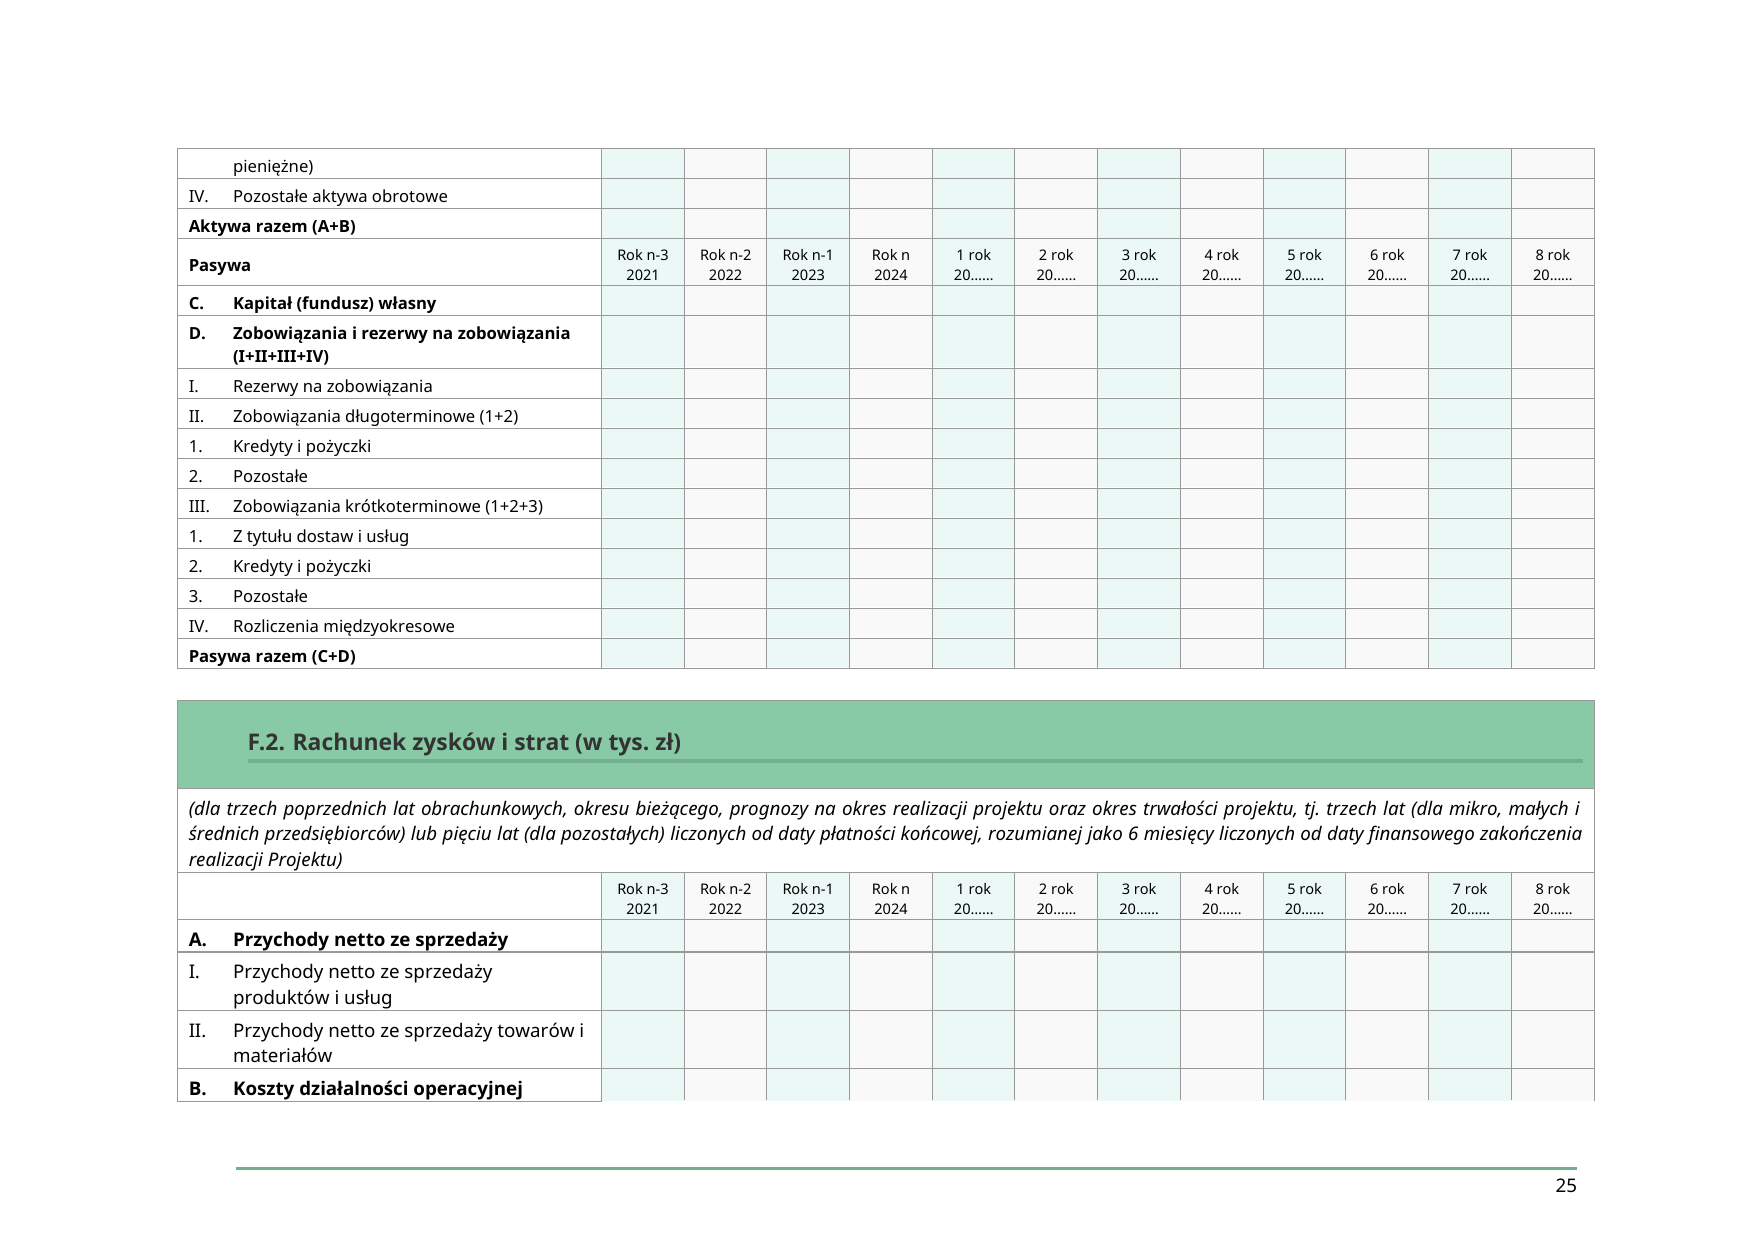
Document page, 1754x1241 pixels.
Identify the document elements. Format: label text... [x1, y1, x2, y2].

table_cell [1098, 579, 1180, 607]
table_cell [850, 179, 932, 208]
table_cell [850, 519, 932, 547]
table_cell [602, 459, 684, 487]
table_cell [1098, 609, 1180, 637]
table_cell 8 rok 20…… [1512, 873, 1594, 919]
table_cell [1264, 209, 1345, 238]
table_cell [767, 519, 849, 547]
table_cell [850, 399, 932, 427]
table_cell [1264, 489, 1345, 517]
table_cell [1015, 399, 1097, 427]
table_cell [1346, 579, 1428, 607]
table_cell [1346, 429, 1428, 457]
table_cell [1098, 549, 1180, 577]
table_cell [1346, 953, 1428, 1010]
table_cell [1429, 316, 1511, 367]
table_cell [933, 920, 1014, 951]
table_cell [1098, 429, 1180, 457]
table_cell [933, 286, 1014, 315]
table_cell [602, 1069, 684, 1101]
table_cell [685, 149, 766, 178]
table_cell [933, 639, 1014, 667]
table_cell [1015, 920, 1097, 951]
table_cell [1263, 1069, 1346, 1101]
table_cell [850, 1011, 932, 1068]
table_cell [1181, 579, 1263, 607]
table_cell (dla trzech poprzednich lat obrachunkowych, okresu bieżącego, prognozy na okres realizacji projektu oraz okres trwałości projektu, tj. trzech lat (dla mikro, małych i średnich przedsiębiorców) lub pięciu lat (dla pozostałych) liczonych od daty płatności końcowej, rozumianej jako 6 miesięcy liczonych od daty finansowego zakończenia realizacji Projektu) [178, 789, 1594, 872]
table_cell [933, 209, 1014, 238]
table_cell [1181, 179, 1263, 208]
table_cell I. Rezerwy na zobowiązania [178, 369, 601, 397]
table_cell [1429, 179, 1511, 208]
table_cell [933, 609, 1014, 637]
table_cell [1429, 1011, 1511, 1068]
table_cell [850, 489, 932, 517]
table_cell [1346, 609, 1428, 637]
table_cell [1512, 609, 1594, 637]
table_cell [1098, 399, 1180, 427]
table_cell 3 rok 20…… [1098, 239, 1180, 285]
table_cell [1429, 953, 1511, 1010]
table_cell [1512, 519, 1594, 547]
table_cell [933, 149, 1014, 178]
table_cell [1015, 316, 1097, 367]
table_cell [1429, 429, 1511, 457]
table_cell [1346, 399, 1428, 427]
table_cell [850, 149, 932, 178]
table_cell [1264, 399, 1345, 427]
table_cell [1098, 489, 1180, 517]
table_cell [1429, 639, 1511, 667]
table_cell [685, 953, 766, 1010]
table_cell Rok n-3 2021 [602, 239, 684, 285]
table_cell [178, 149, 601, 178]
table_cell [1429, 399, 1511, 427]
table_cell [1098, 369, 1180, 397]
table_cell [767, 609, 849, 637]
table_cell [1181, 609, 1263, 637]
table_cell [850, 429, 932, 457]
table_cell A. Przychody netto ze sprzedaży [178, 920, 601, 951]
table_cell [767, 920, 849, 951]
table_cell [1346, 179, 1428, 208]
table_cell [1098, 639, 1180, 667]
table_cell [1098, 149, 1180, 178]
table_cell Rok n-1 2023 [767, 239, 849, 285]
table_cell [1346, 286, 1428, 315]
table_cell [1181, 209, 1263, 238]
table_cell [1429, 489, 1511, 517]
table_cell [1264, 369, 1345, 397]
table_cell III. Zobowiązania krótkoterminowe (1+2+3) [178, 489, 601, 517]
table_cell [767, 1069, 849, 1101]
table_cell [685, 316, 766, 367]
table_cell [1346, 549, 1428, 577]
table_cell [1264, 286, 1345, 315]
table_cell [1512, 459, 1594, 487]
table_cell Pasywa [178, 239, 601, 285]
table_cell [1098, 209, 1180, 238]
table_cell [767, 459, 849, 487]
table_cell [1346, 369, 1428, 397]
table_cell 4 rok 20…… [1181, 239, 1263, 285]
table_cell [767, 429, 849, 457]
table_cell [1098, 519, 1180, 547]
table_cell [1264, 316, 1345, 367]
table_cell Rok n-1 2023 [767, 873, 849, 919]
table_cell [1512, 316, 1594, 367]
table_cell [767, 316, 849, 367]
table_cell [1512, 489, 1594, 517]
table_cell [850, 316, 932, 367]
table_cell [685, 369, 766, 397]
table_cell [767, 179, 849, 208]
table_cell [1015, 286, 1097, 315]
table_cell [1346, 920, 1428, 951]
table_cell [933, 316, 1014, 367]
table_cell 1 rok 20…… [933, 239, 1014, 285]
table_cell [1264, 953, 1345, 1010]
table_cell [1181, 920, 1263, 951]
table_cell [1015, 369, 1097, 397]
table_cell Rok n-2 2022 [685, 239, 766, 285]
table_cell [1512, 209, 1594, 238]
table_cell [1098, 1069, 1180, 1101]
table_cell [1429, 459, 1511, 487]
table_cell [602, 429, 684, 457]
table_cell [1512, 429, 1594, 457]
table_cell [1429, 549, 1511, 577]
table_cell [1181, 149, 1263, 178]
table_cell 5 rok 20…… [1264, 239, 1345, 285]
table_cell [685, 549, 766, 577]
table_cell [1346, 639, 1428, 667]
table_cell [1264, 149, 1345, 178]
table_cell 2. Kredyty i pożyczki [178, 549, 601, 577]
table_cell 2 rok 20…… [1015, 239, 1097, 285]
table_cell [602, 369, 684, 397]
table_cell [1015, 1011, 1097, 1068]
table_cell [1512, 179, 1594, 208]
table_cell [1264, 429, 1345, 457]
table_cell [602, 519, 684, 547]
table_cell [1346, 316, 1428, 367]
table_cell [850, 459, 932, 487]
table_cell D. Zobowiązania i rezerwy na zobowiązania (I+II+III+IV) [178, 316, 601, 367]
table_cell [1429, 286, 1511, 315]
table_cell [685, 489, 766, 517]
table_cell [850, 639, 932, 667]
table_cell [685, 286, 766, 315]
table_cell [1015, 149, 1097, 178]
table_cell [767, 369, 849, 397]
table_cell [1181, 459, 1263, 487]
table_cell [1512, 286, 1594, 315]
table_cell [1181, 399, 1263, 427]
table_cell [1181, 549, 1263, 577]
table_cell [1264, 549, 1345, 577]
table_cell [1181, 953, 1263, 1010]
table_cell [1346, 1011, 1428, 1068]
table_cell 4 rok 20…… [1181, 873, 1263, 919]
table_cell Rok n-2 2022 [685, 873, 766, 919]
table_cell Pasywa razem (C+D) [178, 639, 601, 667]
table_cell [767, 149, 849, 178]
table_cell [1181, 369, 1263, 397]
table_cell [1264, 609, 1345, 637]
table_cell [685, 399, 766, 427]
table_cell [1015, 549, 1097, 577]
table_cell [933, 399, 1014, 427]
table_cell [602, 149, 684, 178]
table_cell [1015, 519, 1097, 547]
table_cell [1181, 316, 1263, 367]
table_cell C. Kapitał (fundusz) własny [178, 286, 601, 315]
table_cell 3 rok 20…… [1098, 873, 1180, 919]
table_cell [933, 489, 1014, 517]
table_cell I. Przychody netto ze sprzedaży produktów i usług [178, 953, 601, 1010]
table_cell [850, 209, 932, 238]
table_cell [685, 920, 766, 951]
table_cell [1098, 1011, 1180, 1068]
table_cell [933, 579, 1014, 607]
table_cell IV. Rozliczenia międzyokresowe [178, 609, 601, 637]
table_cell [767, 953, 849, 1010]
table_cell [1181, 1011, 1263, 1068]
table_cell 7 rok 20…… [1429, 873, 1511, 919]
table_cell [685, 179, 766, 208]
table_cell [602, 639, 684, 667]
table_cell [849, 1069, 932, 1101]
table_cell [178, 873, 601, 919]
table_cell [767, 1011, 849, 1068]
table_cell [767, 399, 849, 427]
table_cell [685, 209, 766, 238]
table_cell [1346, 519, 1428, 547]
table_cell [1015, 209, 1097, 238]
table_cell [1512, 149, 1594, 178]
table_cell [1512, 639, 1594, 667]
table_cell [1015, 953, 1097, 1010]
table_cell 2. Pozostałe [178, 459, 601, 487]
table_cell [1180, 1069, 1263, 1101]
table_cell [932, 1069, 1015, 1101]
table_cell [602, 953, 684, 1010]
table_cell [1264, 519, 1345, 547]
table_cell [1429, 369, 1511, 397]
table_cell [1346, 1069, 1428, 1101]
table_cell [1098, 179, 1180, 208]
table_cell 1. Z tytułu dostaw i usług [178, 519, 601, 547]
table_cell [602, 1011, 684, 1068]
table_cell [602, 489, 684, 517]
table_cell [1015, 579, 1097, 607]
table_cell [602, 286, 684, 315]
table_cell Rok n-3 2021 [602, 873, 684, 919]
table_cell [850, 286, 932, 315]
table_cell [850, 579, 932, 607]
table_cell [1181, 429, 1263, 457]
table_cell [685, 1011, 766, 1068]
table_cell [1015, 429, 1097, 457]
table_cell [1181, 519, 1263, 547]
table_cell [1015, 179, 1097, 208]
table_cell [1429, 149, 1511, 178]
table_cell [1181, 489, 1263, 517]
table_cell [1015, 609, 1097, 637]
table_cell [1429, 1069, 1511, 1101]
table_cell [602, 179, 684, 208]
table_cell [933, 459, 1014, 487]
table_cell Aktywa razem (A+B) [178, 209, 601, 238]
table_cell [1015, 639, 1097, 667]
table_cell [1264, 179, 1345, 208]
table_cell [1346, 149, 1428, 178]
table_cell [1264, 920, 1345, 951]
table_cell [933, 429, 1014, 457]
table_cell [1181, 639, 1263, 667]
table_cell [850, 549, 932, 577]
table_cell [602, 399, 684, 427]
table_cell [1346, 489, 1428, 517]
table_cell [602, 209, 684, 238]
table_cell [767, 209, 849, 238]
table_cell [602, 316, 684, 367]
table_cell [1512, 579, 1594, 607]
table_cell [684, 1069, 767, 1101]
table_cell [933, 369, 1014, 397]
table_cell [1346, 459, 1428, 487]
table_cell [1264, 459, 1345, 487]
table_cell [1015, 489, 1097, 517]
table_cell [1511, 1069, 1594, 1101]
table_cell [1264, 1011, 1345, 1068]
table_cell [1512, 399, 1594, 427]
table_cell [767, 489, 849, 517]
table_cell [1264, 639, 1345, 667]
table_cell 7 rok 20…… [1429, 239, 1511, 285]
table_cell IV. Pozostałe aktywa obrotowe [178, 179, 601, 208]
table_cell [933, 179, 1014, 208]
table_cell [602, 579, 684, 607]
table_cell [1015, 1069, 1097, 1101]
table_cell [1512, 369, 1594, 397]
table_cell [933, 519, 1014, 547]
table_cell [1098, 953, 1180, 1010]
table_cell [1098, 459, 1180, 487]
table_cell [602, 549, 684, 577]
table_cell [685, 459, 766, 487]
table_cell [1098, 920, 1180, 951]
table_cell [850, 953, 932, 1010]
table_cell 5 rok 20…… [1264, 873, 1345, 919]
table_cell [767, 639, 849, 667]
table_cell 8 rok 20…… [1512, 239, 1594, 285]
table_cell 2 rok 20…… [1015, 873, 1097, 919]
table_cell 1 rok 20…… [933, 873, 1014, 919]
table_cell [1098, 316, 1180, 367]
table_cell [685, 609, 766, 637]
table_cell [685, 429, 766, 457]
table_cell [767, 549, 849, 577]
table_cell B. Koszty działalności operacyjnej [178, 1069, 601, 1101]
table_cell [1512, 549, 1594, 577]
table_cell [1429, 920, 1511, 951]
table_header Rachunek zysków i strat (w tys. zł) [178, 701, 1594, 788]
table_cell [602, 920, 684, 951]
table_cell [767, 286, 849, 315]
table_cell [933, 953, 1014, 1010]
table_cell Rok n 2024 [850, 239, 932, 285]
table_cell [685, 519, 766, 547]
table_cell [1429, 609, 1511, 637]
table_cell 3. Pozostałe [178, 579, 601, 607]
table_cell [685, 639, 766, 667]
table_cell [1264, 579, 1345, 607]
table_cell [1429, 579, 1511, 607]
table_cell [1429, 209, 1511, 238]
table_cell [1098, 286, 1180, 315]
table_cell Rok n 2024 [850, 873, 932, 919]
table_cell [1512, 1011, 1594, 1068]
table_cell [767, 579, 849, 607]
table_cell [1429, 519, 1511, 547]
table_cell II. Przychody netto ze sprzedaży towarów i materiałów [178, 1011, 601, 1068]
table_cell [850, 609, 932, 637]
table_cell [850, 369, 932, 397]
table_cell [685, 579, 766, 607]
table_cell [602, 609, 684, 637]
table_cell [1512, 920, 1594, 951]
table_cell [1181, 286, 1263, 315]
table_cell II. Zobowiązania długoterminowe (1+2) [178, 399, 601, 427]
table_cell [933, 549, 1014, 577]
table_cell [933, 1011, 1014, 1068]
table_cell [1512, 953, 1594, 1010]
table_cell [1015, 459, 1097, 487]
table_cell 6 rok 20…… [1346, 873, 1428, 919]
table_cell 1. Kredyty i pożyczki [178, 429, 601, 457]
table_cell [1346, 209, 1428, 238]
table_cell [850, 920, 932, 951]
table_cell 6 rok 20…… [1346, 239, 1428, 285]
